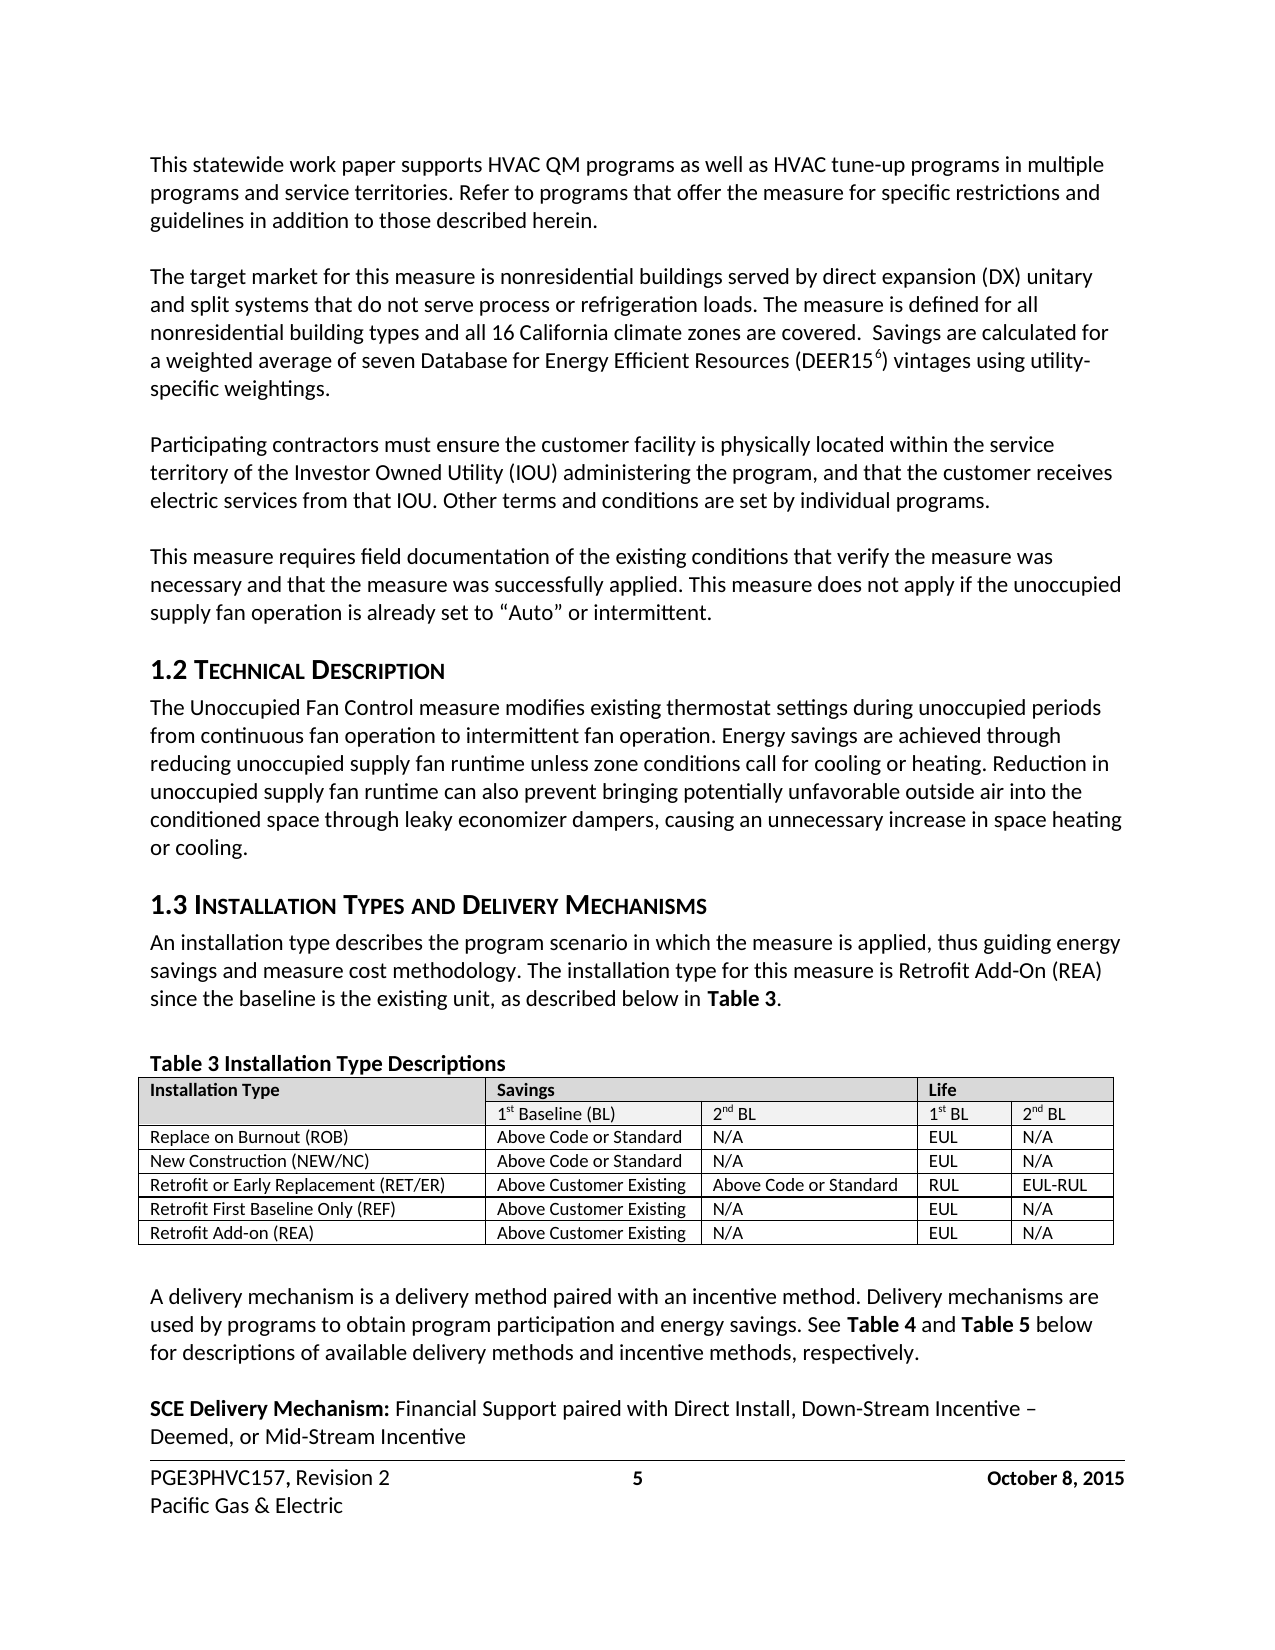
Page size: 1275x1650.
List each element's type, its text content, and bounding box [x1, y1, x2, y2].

table_cell Above Code or Standard [486, 1150, 701, 1172]
text Participating contractors must ensure the customer facility is physically located within the service territory of the Investor Owned Utility (IOU) administering the program, and that the customer receives electric services from that IOU. Other terms and conditions are set by individual programs. [150, 430, 1125, 514]
table_cell Retrofit First Baseline Only (REF) [139, 1198, 485, 1220]
table_cell EUL [918, 1221, 1011, 1244]
text The target market for this measure is nonresidential buildings served by direct expansion (DX) unitary and split systems that do not serve process or refrigeration loads. The measure is defined for all nonresidential building types and all 16 California climate zones are covered. Savings are calculated for a weighted average of seven Database for Energy Efficient Resources (DEER15) vintages using utility-specific weightings. [150, 262, 1125, 402]
table_cell N/A [1012, 1150, 1113, 1172]
table_cell 1st Baseline (BL) [486, 1102, 701, 1124]
table_cell N/A [702, 1221, 917, 1244]
table_cell EUL [918, 1126, 1011, 1148]
table_cell Above Customer Existing [486, 1198, 701, 1220]
table_cell N/A [702, 1126, 917, 1148]
table_cell Above Code or Standard [702, 1174, 917, 1196]
text A delivery mechanism is a delivery method paired with an incentive method. Delivery mechanisms are used by programs to obtain program participation and energy savings. See Table 4 and Table 5 below for descriptions of available delivery methods and incentive methods, respectively. [150, 1282, 1125, 1366]
table_header Installation Type [139, 1078, 485, 1124]
text SCE Delivery Mechanism: Financial Support paired with Direct Install, Down-Stream Incentive – Deemed, or Mid-Stream Incentive [150, 1394, 1125, 1450]
table_cell EUL-RUL [1012, 1174, 1113, 1196]
table_cell 2nd BL [702, 1102, 917, 1124]
text The Unoccupied Fan Control measure modifies existing thermostat settings during unoccupied periods from continuous fan operation to intermittent fan operation. Energy savings are achieved through reducing unoccupied supply fan runtime unless zone conditions call for cooling or heating. Reduction in unoccupied supply fan runtime can also prevent bringing potentially unfavorable outside air into the conditioned space through leaky economizer dampers, causing an unnecessary increase in space heating or cooling. [150, 693, 1125, 861]
table_cell 2nd BL [1012, 1102, 1113, 1124]
table_header Savings [486, 1078, 917, 1101]
subtitle 1.3 Installation Types and Delivery Mechanisms [150, 886, 1125, 922]
text This statewide work paper supports HVAC QM programs as well as HVAC tune-up programs in multiple programs and service territories. Refer to programs that offer the measure for specific restrictions and guidelines in addition to those described herein. [150, 150, 1125, 234]
text This measure requires field documentation of the existing conditions that verify the measure was necessary and that the measure was successfully applied. This measure does not apply if the unoccupied supply fan operation is already set to “Auto” or intermittent. [150, 542, 1125, 626]
table_cell N/A [1012, 1221, 1113, 1244]
table_cell 1st BL [918, 1102, 1011, 1124]
table_cell N/A [702, 1198, 917, 1220]
table_cell Above Customer Existing [486, 1221, 701, 1244]
table_cell N/A [702, 1150, 917, 1172]
table_cell N/A [1012, 1126, 1113, 1148]
table_cell EUL [918, 1150, 1011, 1172]
table_cell EUL [918, 1198, 1011, 1220]
table_header Life [918, 1078, 1113, 1101]
table_cell N/A [1012, 1198, 1113, 1220]
text Table 3 Installation Type Descriptions [150, 1049, 1125, 1077]
table_cell RUL [918, 1174, 1011, 1196]
subtitle 1.2 Technical Description [150, 651, 1125, 687]
table_cell Replace on Burnout (ROB) [139, 1126, 485, 1148]
table_cell Above Code or Standard [486, 1126, 701, 1148]
table_cell Retrofit or Early Replacement (RET/ER) [139, 1174, 485, 1196]
table_cell Retrofit Add-on (REA) [139, 1221, 485, 1244]
table_cell New Construction (NEW/NC) [139, 1150, 485, 1172]
text An installation type describes the program scenario in which the measure is applied, thus guiding energy savings and measure cost methodology. The installation type for this measure is Retrofit Add-On (REA) since the baseline is the existing unit, as described below in Table 3. [150, 928, 1125, 1012]
table_cell Above Customer Existing [486, 1174, 701, 1196]
